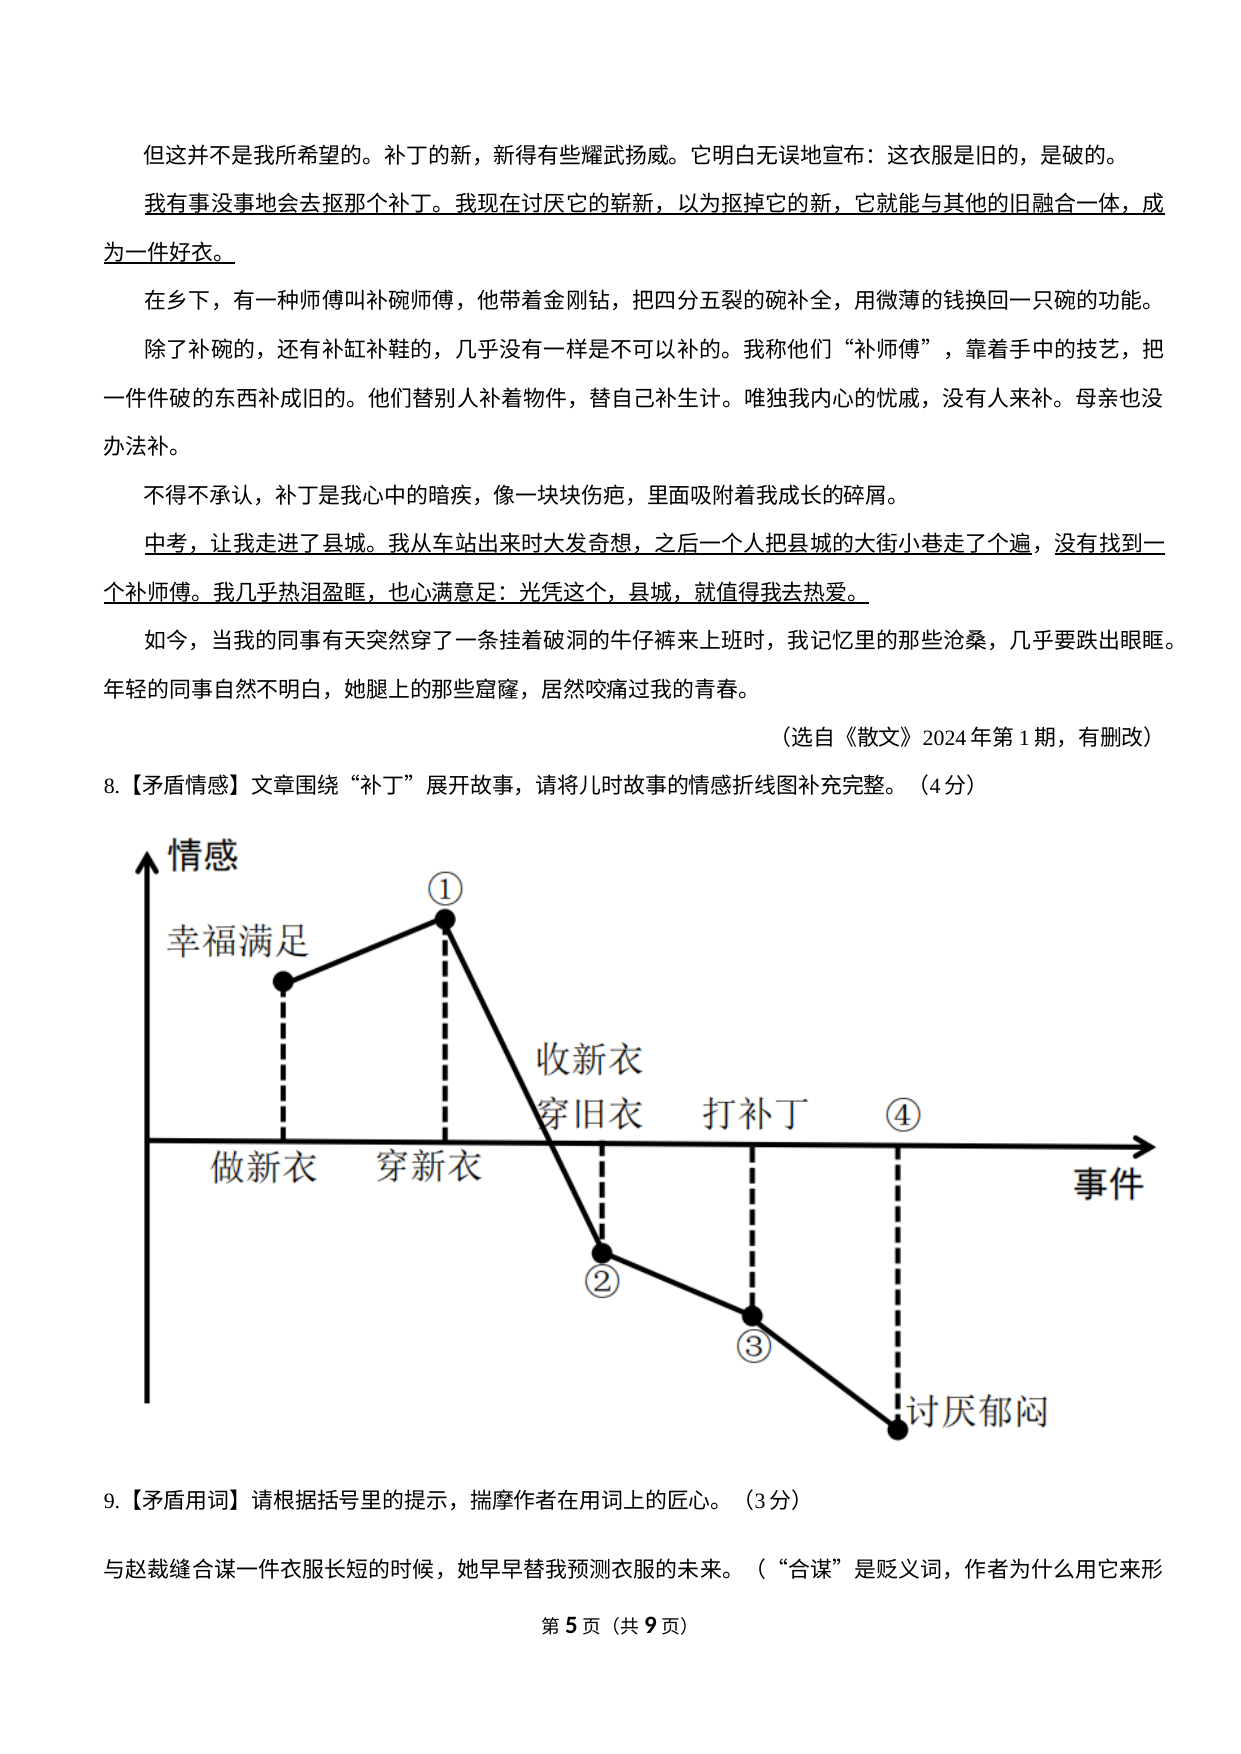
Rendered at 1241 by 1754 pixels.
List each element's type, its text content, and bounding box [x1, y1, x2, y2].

text ㅤㅤ在乡下，有一种师傅叫补碗师傅，他带着金刚钻，把四分五裂的碗补全，用微薄的钱换回一只碗的功能。ㅤㅤ除了补碗的，还有补缸补鞋的，几乎没有一样是不可以补的。我称他们“补师傅”，靠着手中的技艺，把一件件破的东西补成旧的。他们替别人补着物件，替自己补生计。唯独我内心的忧戚，没有人来补。母亲也没办法补。 [103, 283, 1165, 461]
picture [103, 816, 1193, 1445]
text ㅤㅤ但这并不是我所希望的。补丁的新，新得有些耀武扬威。它明白无误地宣布：这衣服是旧的，是破的。 [103, 137, 1165, 170]
text （选自《散文》2024年第1期，有删改） [103, 720, 1165, 752]
text ㅤㅤ如今，当我的同事有天突然穿了一条挂着破洞的牛仔裤来上班时，我记忆里的那些沧桑，几乎要跌出眼眶。年轻的同事自然不明白，她腿上的那些窟窿，居然咬痛过我的青春。 [103, 623, 1165, 704]
text 9.【矛盾用词】请根据括号里的提示，揣摩作者在用词上的匠心。（3分） [103, 1445, 1165, 1515]
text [103, 1531, 1165, 1596]
text 8.【矛盾情感】文章围绕“补丁”展开故事，请将儿时故事的情感折线图补充完整。（4分） [103, 768, 1165, 801]
text ㅤㅤ不得不承认，补丁是我心中的暗疾，像一块块伤疤，里面吸附着我成长的碎屑。 [103, 477, 1165, 510]
text ㅤㅤ中考，让我走进了县城。我从车站出来时大发奇想，之后一个人把县城的大街小巷走了个遍，没有找到一个补师傅。我几乎热泪盈眶，也心满意足：光凭这个，县城，就值得我去热爱。 [103, 526, 1165, 607]
text ㅤㅤ我有事没事地会去抠那个补丁。我现在讨厌它的崭新，以为抠掉它的新，它就能与其他的旧融合一体，成为一件好衣。 [103, 186, 1165, 267]
